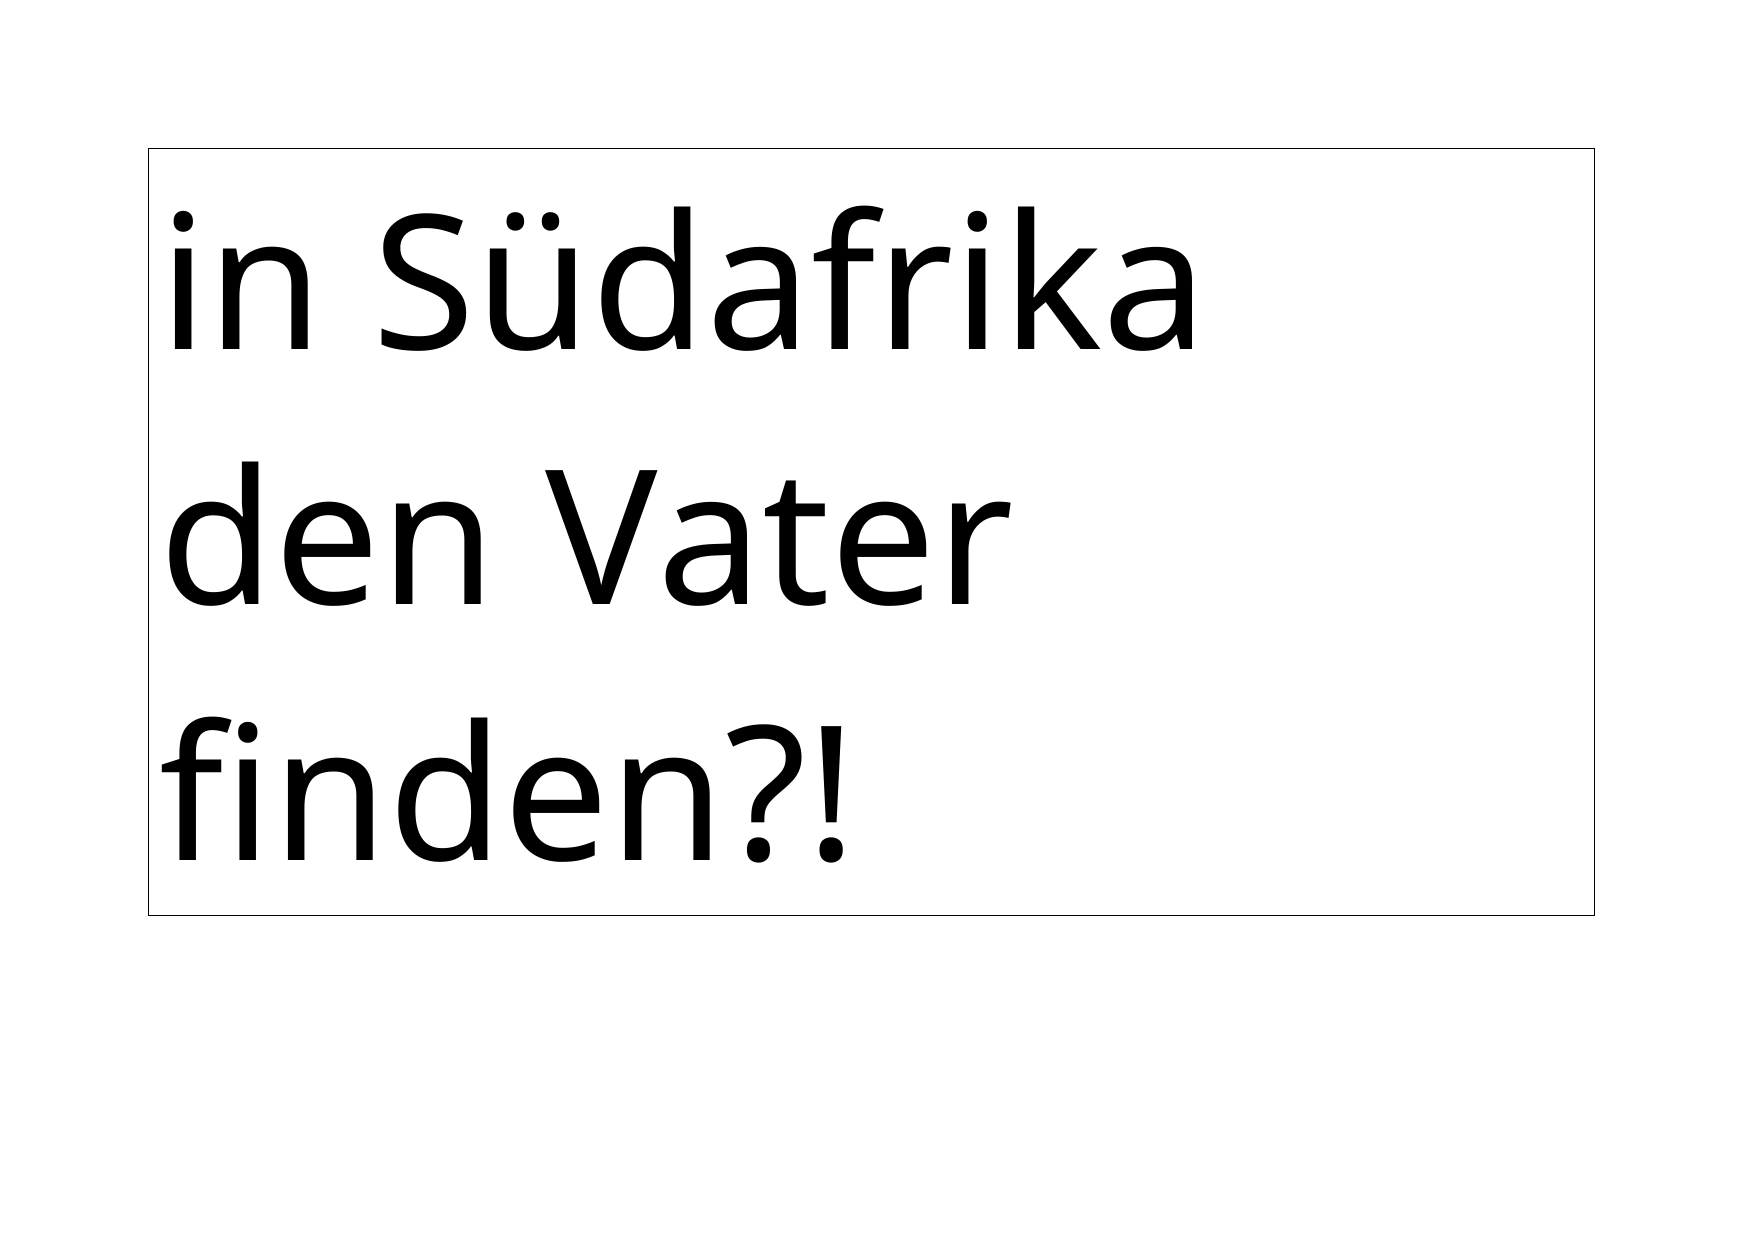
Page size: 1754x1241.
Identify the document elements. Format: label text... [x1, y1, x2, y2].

table_cell in Südafrika den Vater finden?! [149, 149, 1594, 915]
